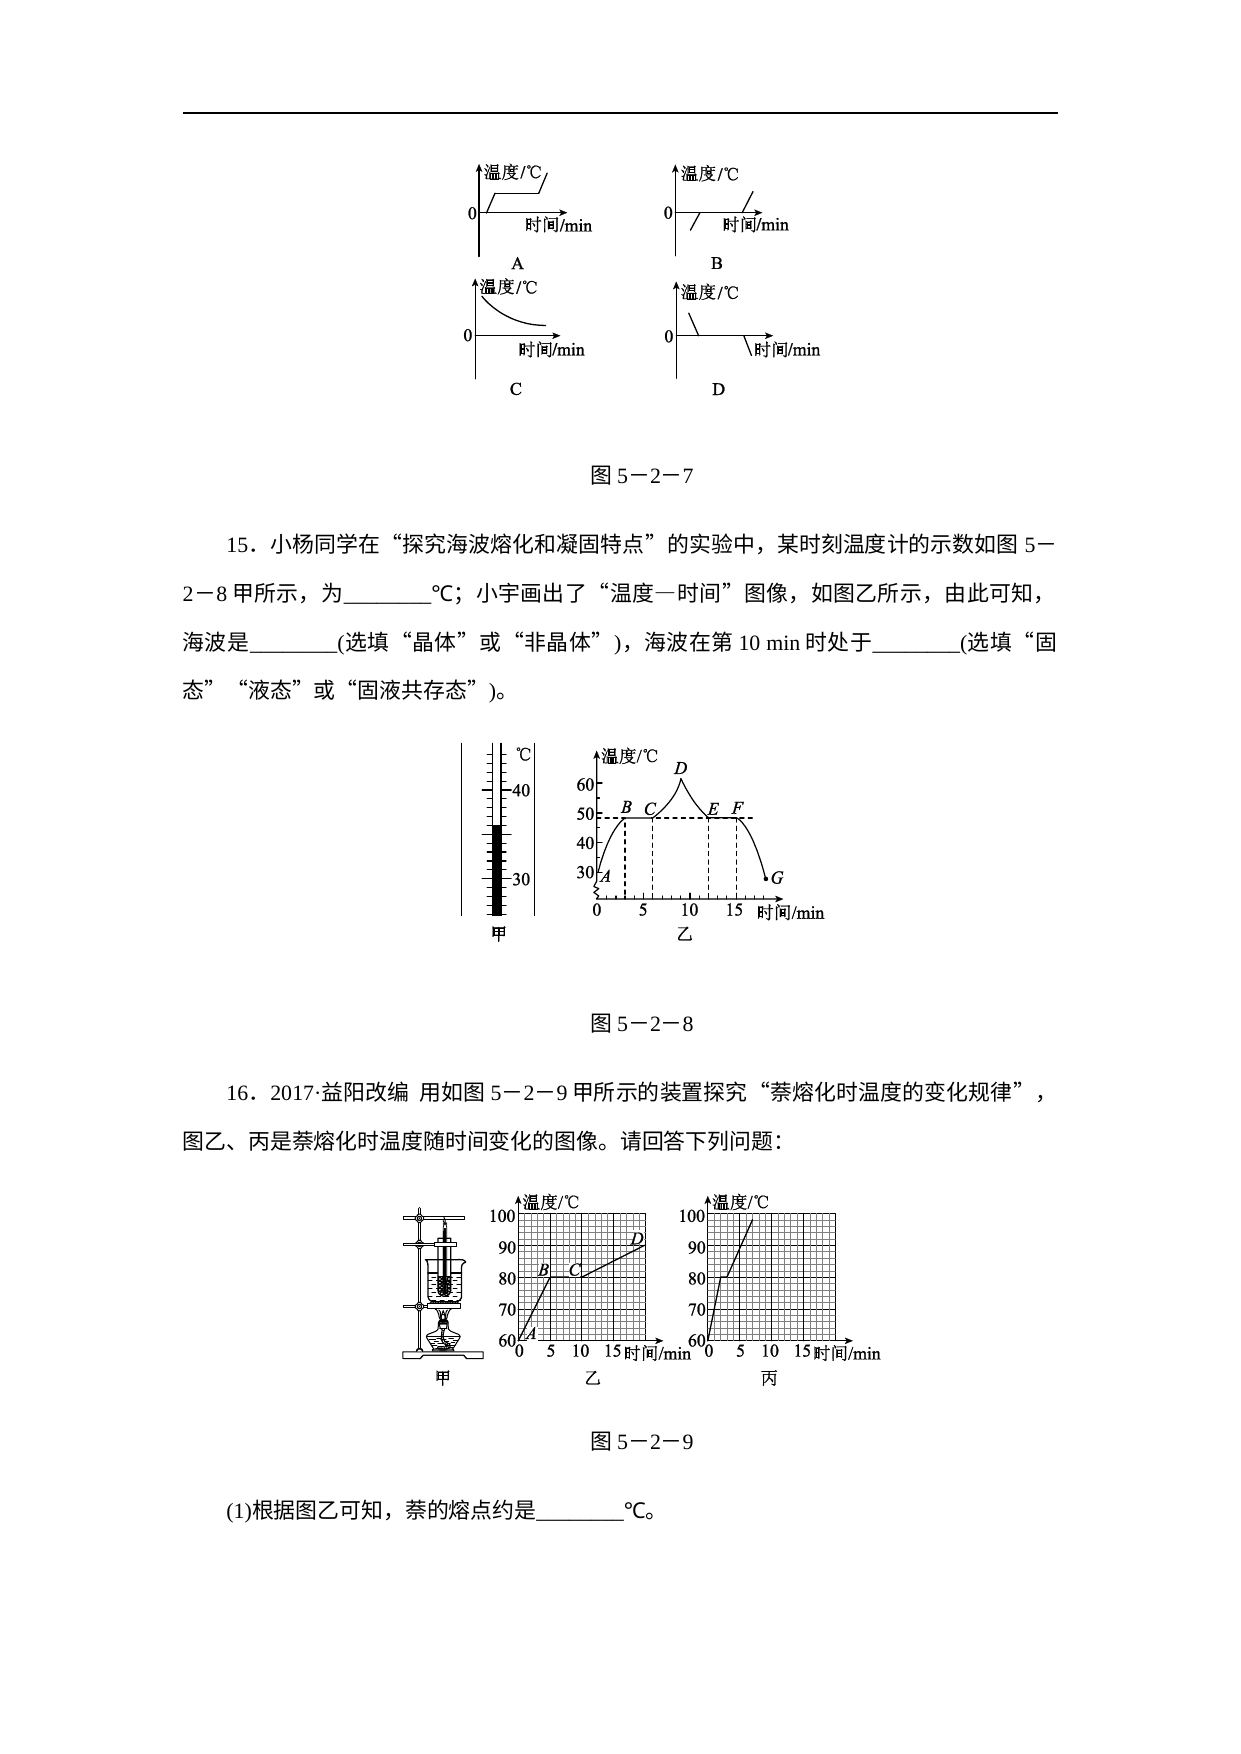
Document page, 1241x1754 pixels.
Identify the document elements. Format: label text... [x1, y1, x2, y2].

text 15．小杨同学在“探究海波熔化和凝固特点”的实验中，某时刻温度计的示数如图5－2－8甲所示，为________℃；小宇画出了“温度—时间”图像，如图乙所示，由此可知，海波是________(选填“晶体”或“非晶体”)，海波在第10 min时处于________(选填“固态”“液态”或“固液共存态”)。 [182, 527, 1058, 706]
text 图5－2－9 [182, 1423, 1058, 1456]
text (1)根据图乙可知，萘的熔点约是________℃。 [182, 1492, 1058, 1525]
text 图5－2－8 [182, 1006, 1058, 1038]
text 16．2017·益阳改编 用如图5－2－9甲所示的装置探究“萘熔化时温度的变化规律”，图乙、丙是萘熔化时温度随时间变化的图像。请回答下列问题： [182, 1075, 1058, 1156]
text 图5－2－7 [182, 458, 1058, 490]
